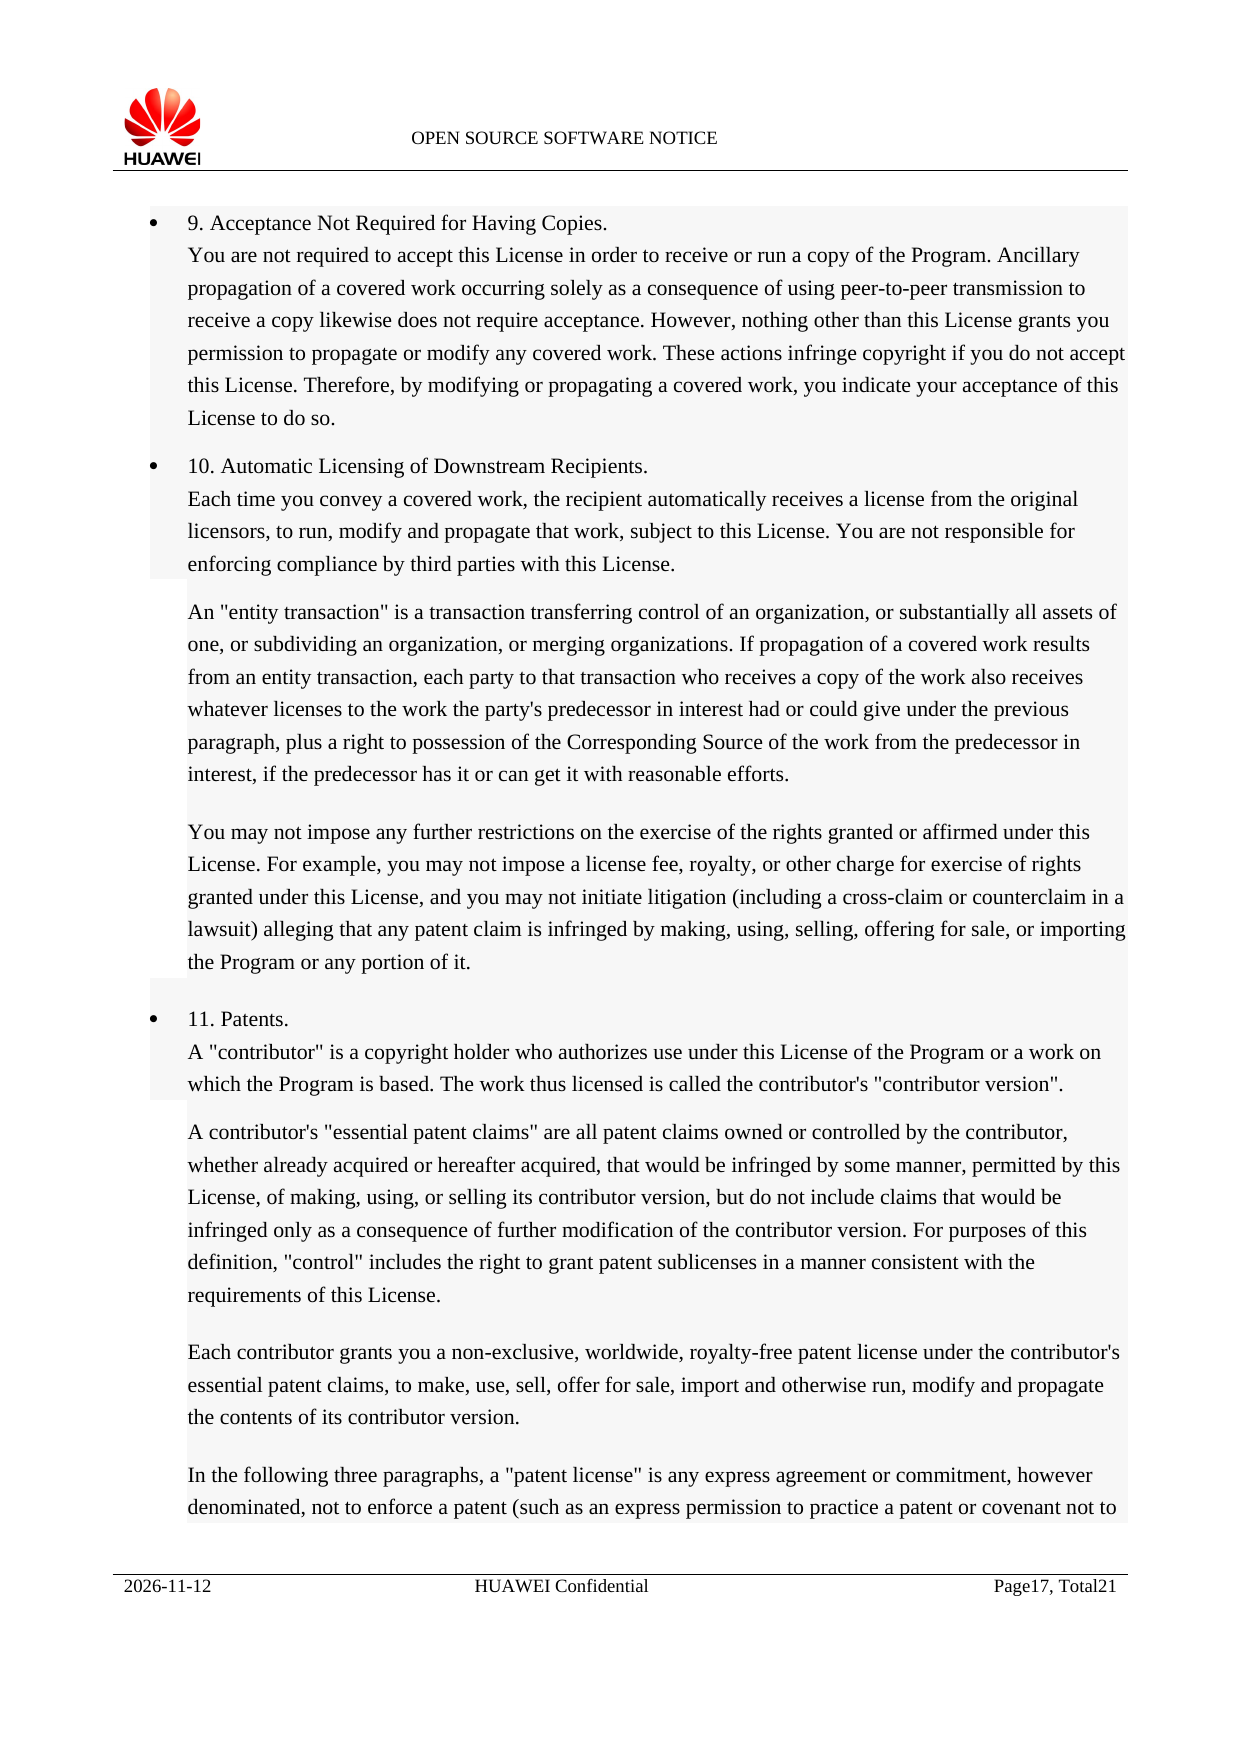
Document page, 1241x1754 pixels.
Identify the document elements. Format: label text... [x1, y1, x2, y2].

list 11. Patents. A "contributor" is a copyright holder who authorizes use under this License of the Program or a work on which the Program is based. The work thus licensed is called the contributor's "contributor version". [150, 1003, 1128, 1100]
text You may not impose any further restrictions on the exercise of the rights granted or affirmed under this License. For example, you may not impose a license fee, royalty, or other charge for exercise of rights granted under this License, and you may not initiate litigation (including a cross-claim or counterclaim in a lawsuit) alleging that any patent claim is infringed by making, using, selling, offering for sale, or importing the Program or any portion of it. [187, 815, 1128, 978]
list 9. Acceptance Not Required for Having Copies. You are not required to accept this License in order to receive or run a copy of the Program. Ancillary propagation of a covered work occurring solely as a consequence of using peer-to-peer transmission to receive a copy likewise does not require acceptance. However, nothing other than this License grants you permission to propagate or modify any covered work. These actions infringe copyright if you do not accept this License. Therefore, by modifying or propagating a covered work, you indicate your acceptance of this License to do so. [150, 206, 1128, 434]
picture [124, 88, 201, 165]
text An "entity transaction" is a transaction transferring control of an organization, or substantially all assets of one, or subdividing an organization, or merging organizations. If propagation of a covered work results from an entity transaction, each party to that transaction who receives a copy of the work also receives whatever licenses to the work the party's predecessor in interest had or could give under the previous paragraph, plus a right to possession of the Corresponding Source of the work from the predecessor in interest, if the predecessor has it or can get it with reasonable efforts. [187, 595, 1128, 790]
text A contributor's "essential patent claims" are all patent claims owned or controlled by the contributor, whether already acquired or hereafter acquired, that would be infringed by some manner, permitted by this License, of making, using, or selling its contributor version, but do not include claims that would be infringed only as a consequence of further modification of the contributor version. For purposes of this definition, "control" includes the right to grant patent sublicenses in a manner consistent with the requirements of this License. [187, 1116, 1128, 1311]
text Each contributor grants you a non-exclusive, worldwide, royalty-free patent license under the contributor's essential patent claims, to make, use, sell, offer for sale, import and otherwise run, modify and propagate the contents of its contributor version. [187, 1336, 1128, 1433]
list 10. Automatic Licensing of Downstream Recipients. Each time you convey a covered work, the recipient automatically receives a license from the original licensors, to run, modify and propagate that work, subject to this License. You are not responsible for enforcing compliance by third parties with this License. [150, 449, 1128, 579]
